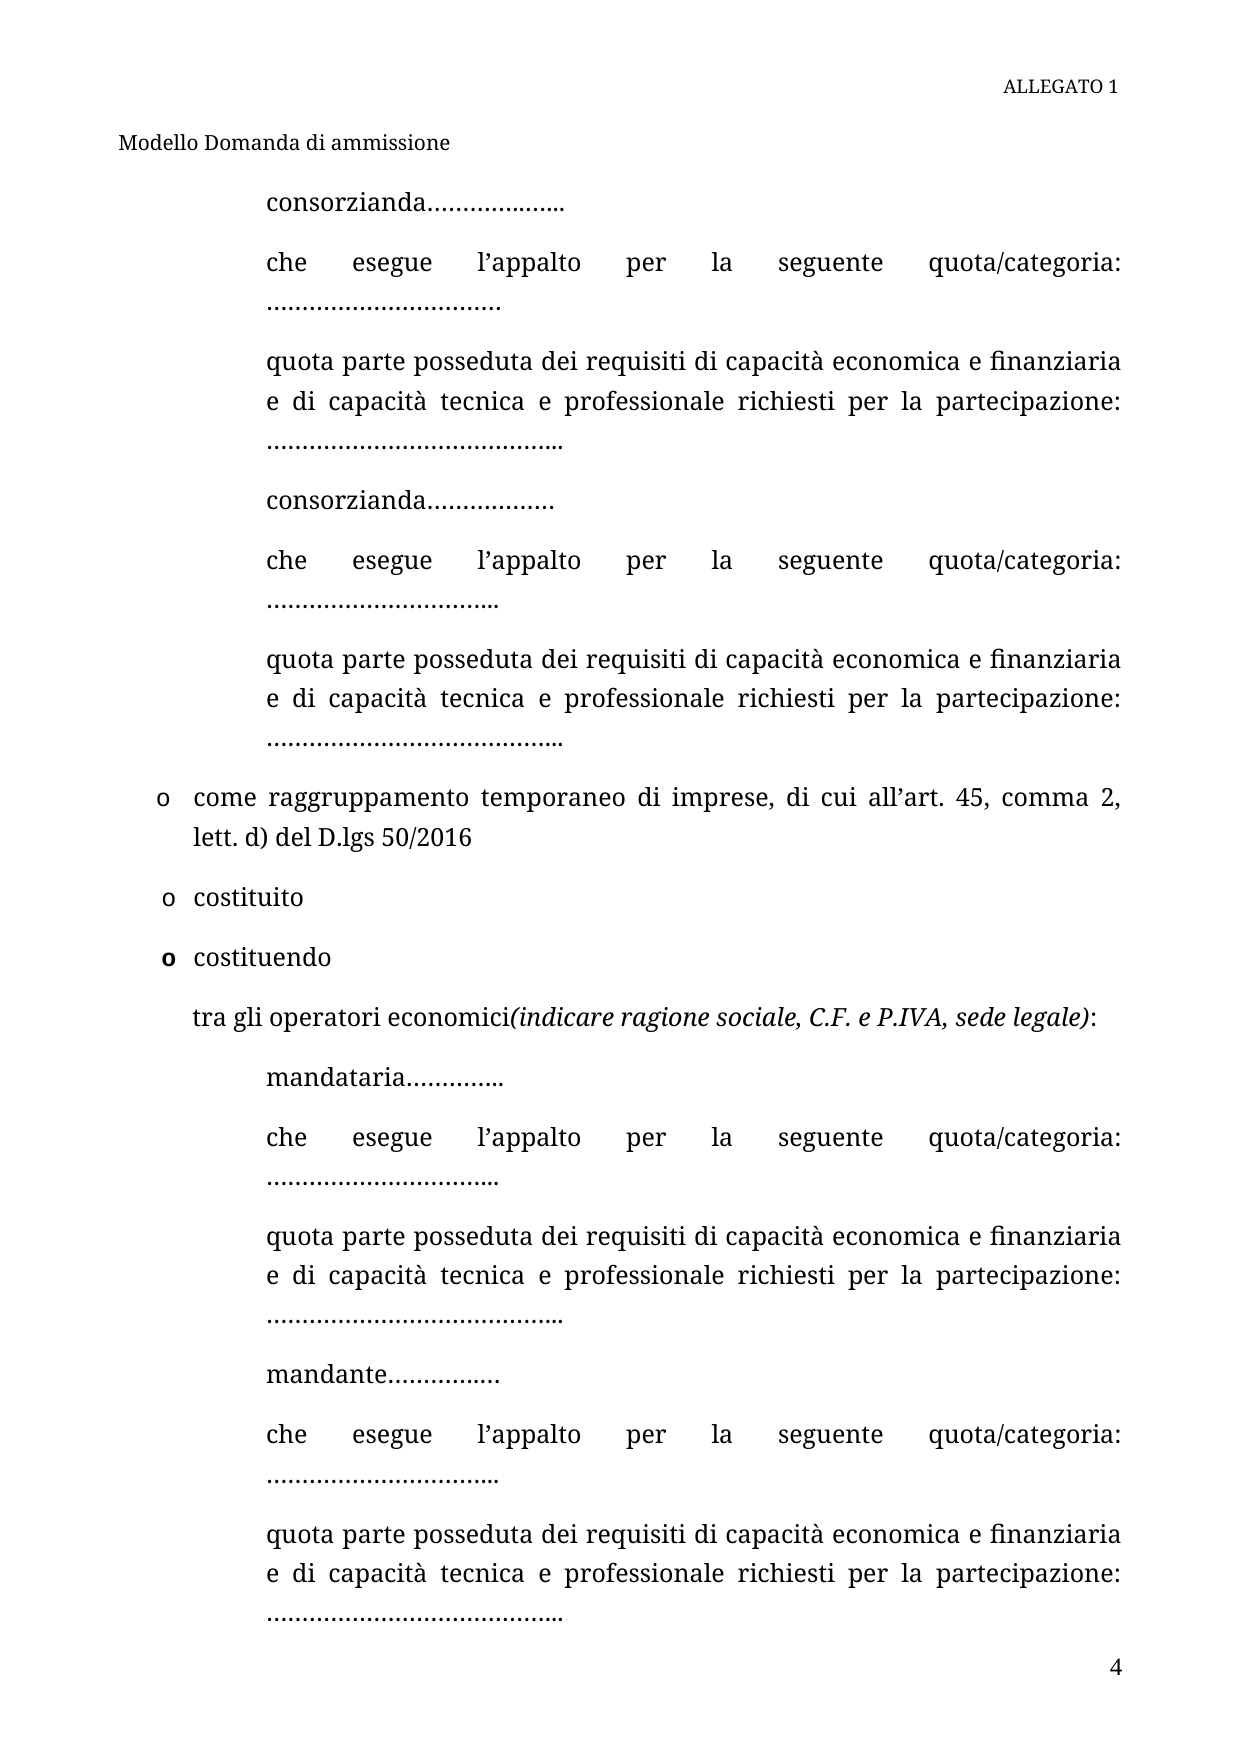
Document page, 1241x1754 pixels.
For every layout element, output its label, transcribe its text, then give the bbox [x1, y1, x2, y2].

text che esegue l’appalto per la seguente quota/categoria:…………………………... [266, 542, 1122, 616]
text che esegue l’appalto per la seguente quota/categoria:…………………………... [266, 1120, 1122, 1193]
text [266, 1516, 1122, 1629]
text consorzianda……………… [266, 482, 1122, 516]
text consorzianda…………..…... [266, 185, 1122, 219]
list costituito [118, 879, 1122, 913]
list come raggruppamento temporaneo di imprese, di cui all’art. 45, comma 2, lett. d) del D.lgs 50/2016 [156, 780, 1122, 853]
text tra gli operatori economici(indicare ragione sociale, C.F. e P.IVA, sede legale): [192, 1000, 1122, 1034]
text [266, 344, 1122, 456]
text che esegue l’appalto per la seguente quota/categoria:…………………………… [266, 245, 1122, 318]
list costituendo [118, 939, 1122, 974]
text mandataria………….. [266, 1060, 1122, 1094]
text che esegue l’appalto per la seguente quota/categoria:…………………………... [266, 1417, 1122, 1490]
text mandante………….… [266, 1357, 1122, 1391]
